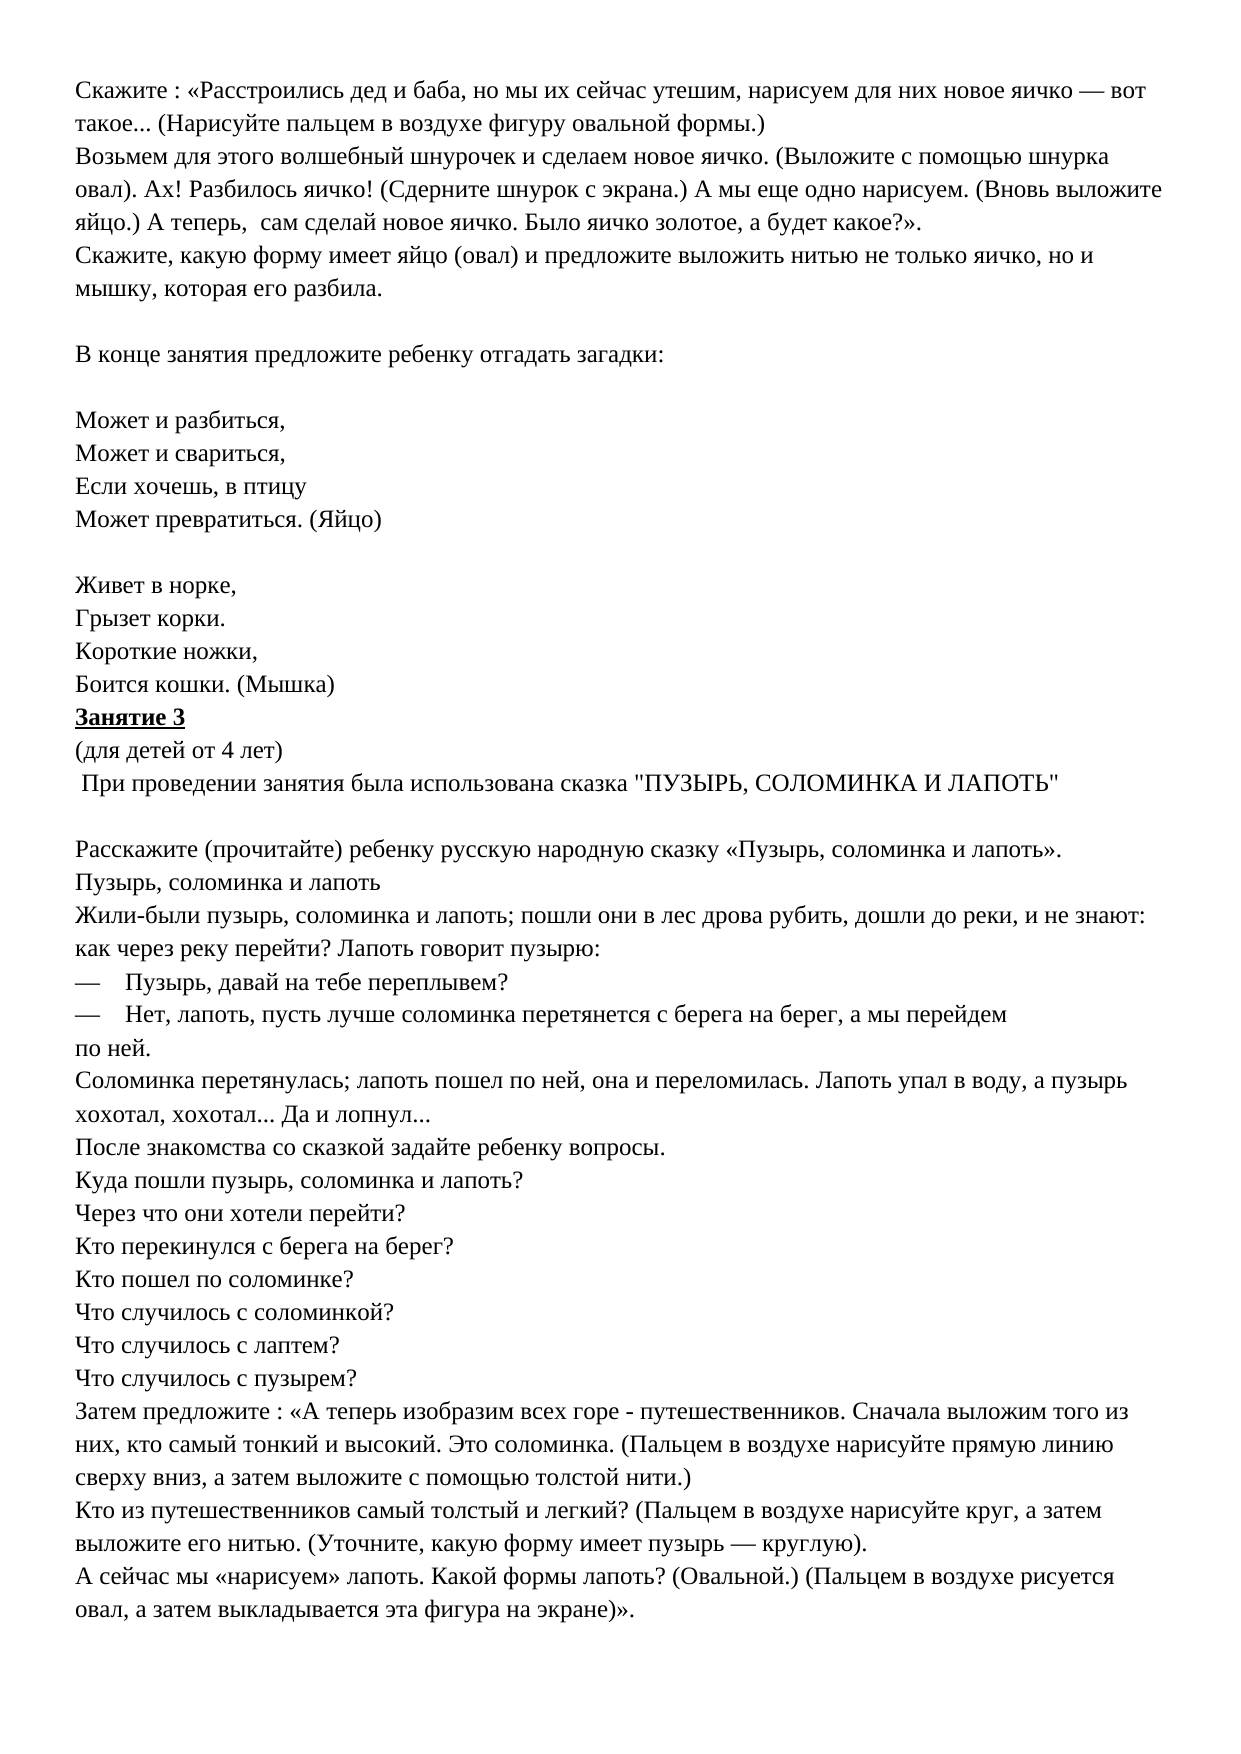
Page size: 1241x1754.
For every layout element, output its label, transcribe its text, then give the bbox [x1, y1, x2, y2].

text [75, 75, 1165, 698]
text Занятие 3 (для детей от 4 лет) При проведении занятия была использована сказка "ПУЗЫРЬ, СОЛОМИНКА И ЛАПОТЬ" Расскажите (прочитайте) ребенку русскую народную сказку «Пузырь, соломинка и лапоть». Пузырь, соломинка и лапоть Жили-были пузырь, соломинка и лапоть; пошли они в лес дрова рубить, дошли до реки, и не знают: как через реку перейти? Лапоть говорит пузырю: — Пузырь, давай на тебе переплывем? — Нет, лапоть, пусть лучше соломинка перетянется с берега на берег, а мы перейдем по ней. Соломинка перетянулась; лапоть пошел по ней, она и переломилась. Лапоть упал в воду, а пузырь хохотал, хохотал... Да и лопнул... После знакомства со сказкой задайте ребенку вопросы. Куда пошли пузырь, соломинка и лапоть? Через что они хотели перейти? Кто перекинулся с берега на берег? Кто пошел по соломинке? Что случилось с соломинкой? Что случилось с лаптем? Что случилось с пузырем? Затем предложите : «А теперь изобразим всех горе - путешественников. Сначала выложим того из них, кто самый тонкий и высокий. Это соломинка. (Пальцем в воздухе нарисуйте прямую линию сверху вниз, а затем выложите с помощью толстой нити.) Кто из путешественников самый толстый и легкий? (Пальцем в воздухе нарисуйте круг, а затем выложите его нитью. (Уточните, какую форму имеет пузырь — круглую). А сейчас мы «нарисуем» лапоть. Какой формы лапоть? (Овальной.) (Пальцем в воздухе рисуется овал, а затем выкладывается эта фигура на экране)». [75, 702, 1165, 1655]
